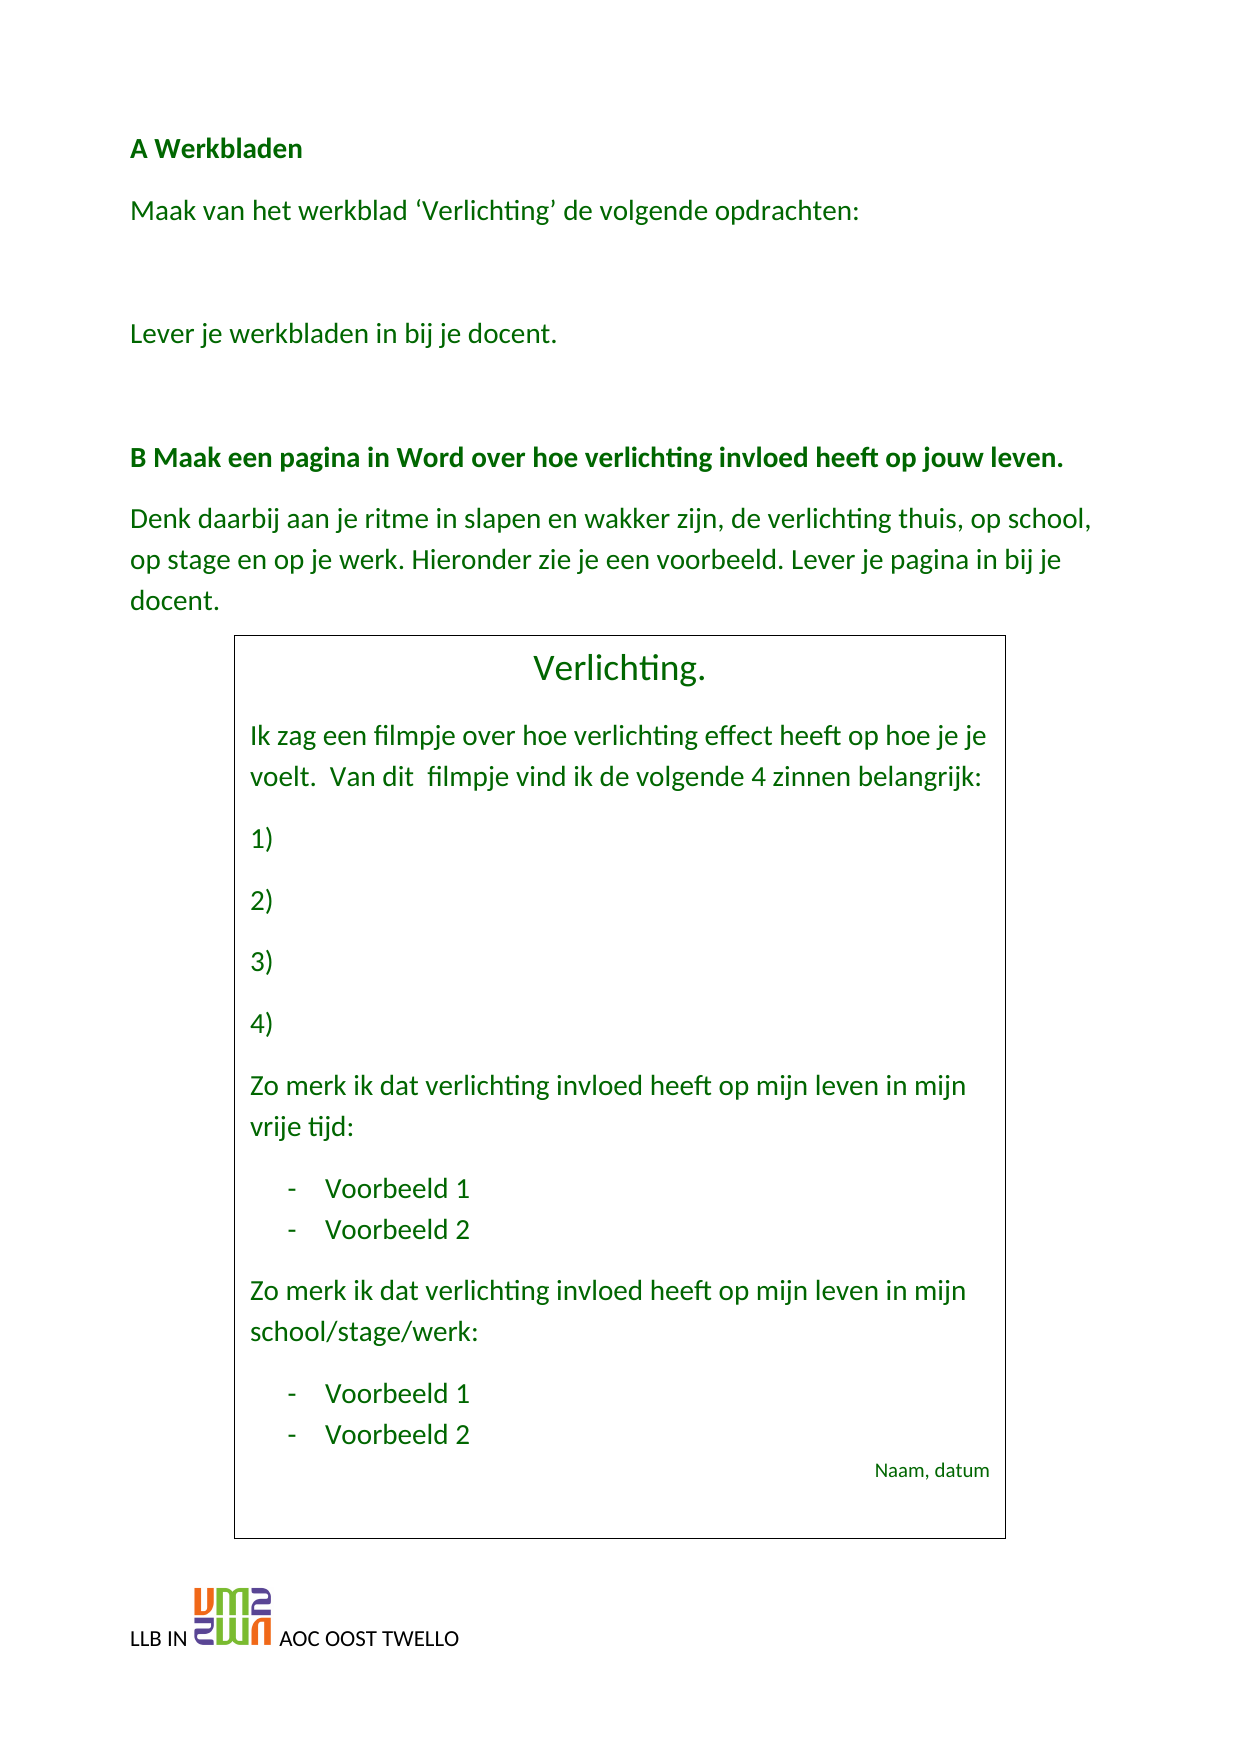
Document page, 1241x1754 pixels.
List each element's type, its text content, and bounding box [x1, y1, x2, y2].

text B Maak een pagina in Word over hoe verlichting invloed heeft op jouw leven. [130, 439, 1092, 474]
text Maak van het werkblad ‘Verlichting’ de volgende opdrachten: [130, 192, 1092, 227]
list Denk daarbij aan je ritme in slapen en wakker zijn, de verlichting thuis, op school, op stage en op je werk. Hieronder zie je een voorbeeld. Lever je pagina in bij je docent. [130, 501, 1092, 618]
picture [192, 1587, 274, 1647]
text Lever je werkbladen in bij je docent. [130, 315, 1092, 351]
text A Werkbladen [130, 130, 1092, 166]
